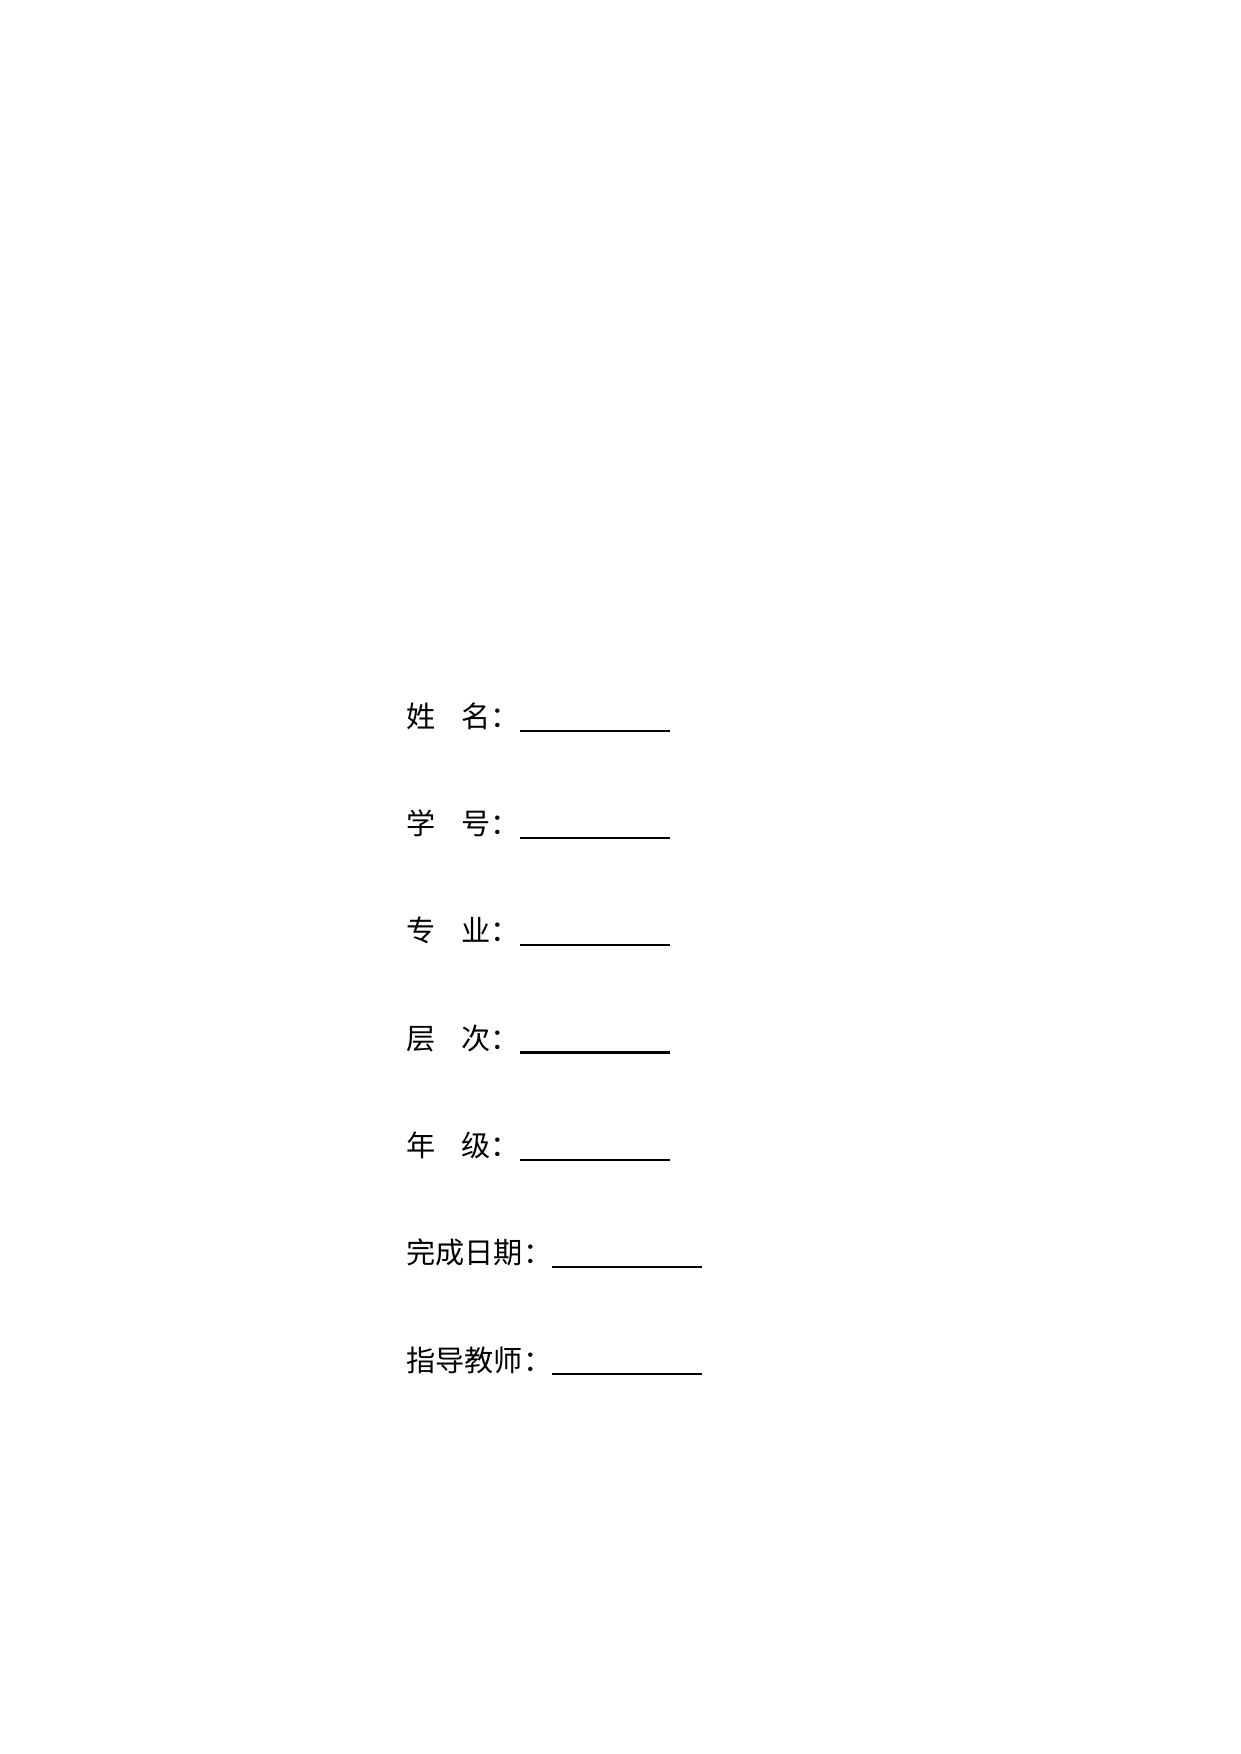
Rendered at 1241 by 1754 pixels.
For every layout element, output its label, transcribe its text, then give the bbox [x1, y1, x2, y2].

text 姓 名： [187, 682, 1053, 747]
text 年 级： [187, 1111, 1053, 1176]
text 层 次： [187, 1004, 1053, 1069]
text 专 业： [187, 897, 1053, 962]
text 学 号： [187, 789, 1053, 854]
text 指导教师： [187, 1326, 1053, 1391]
text 完成日期： [187, 1218, 1053, 1283]
